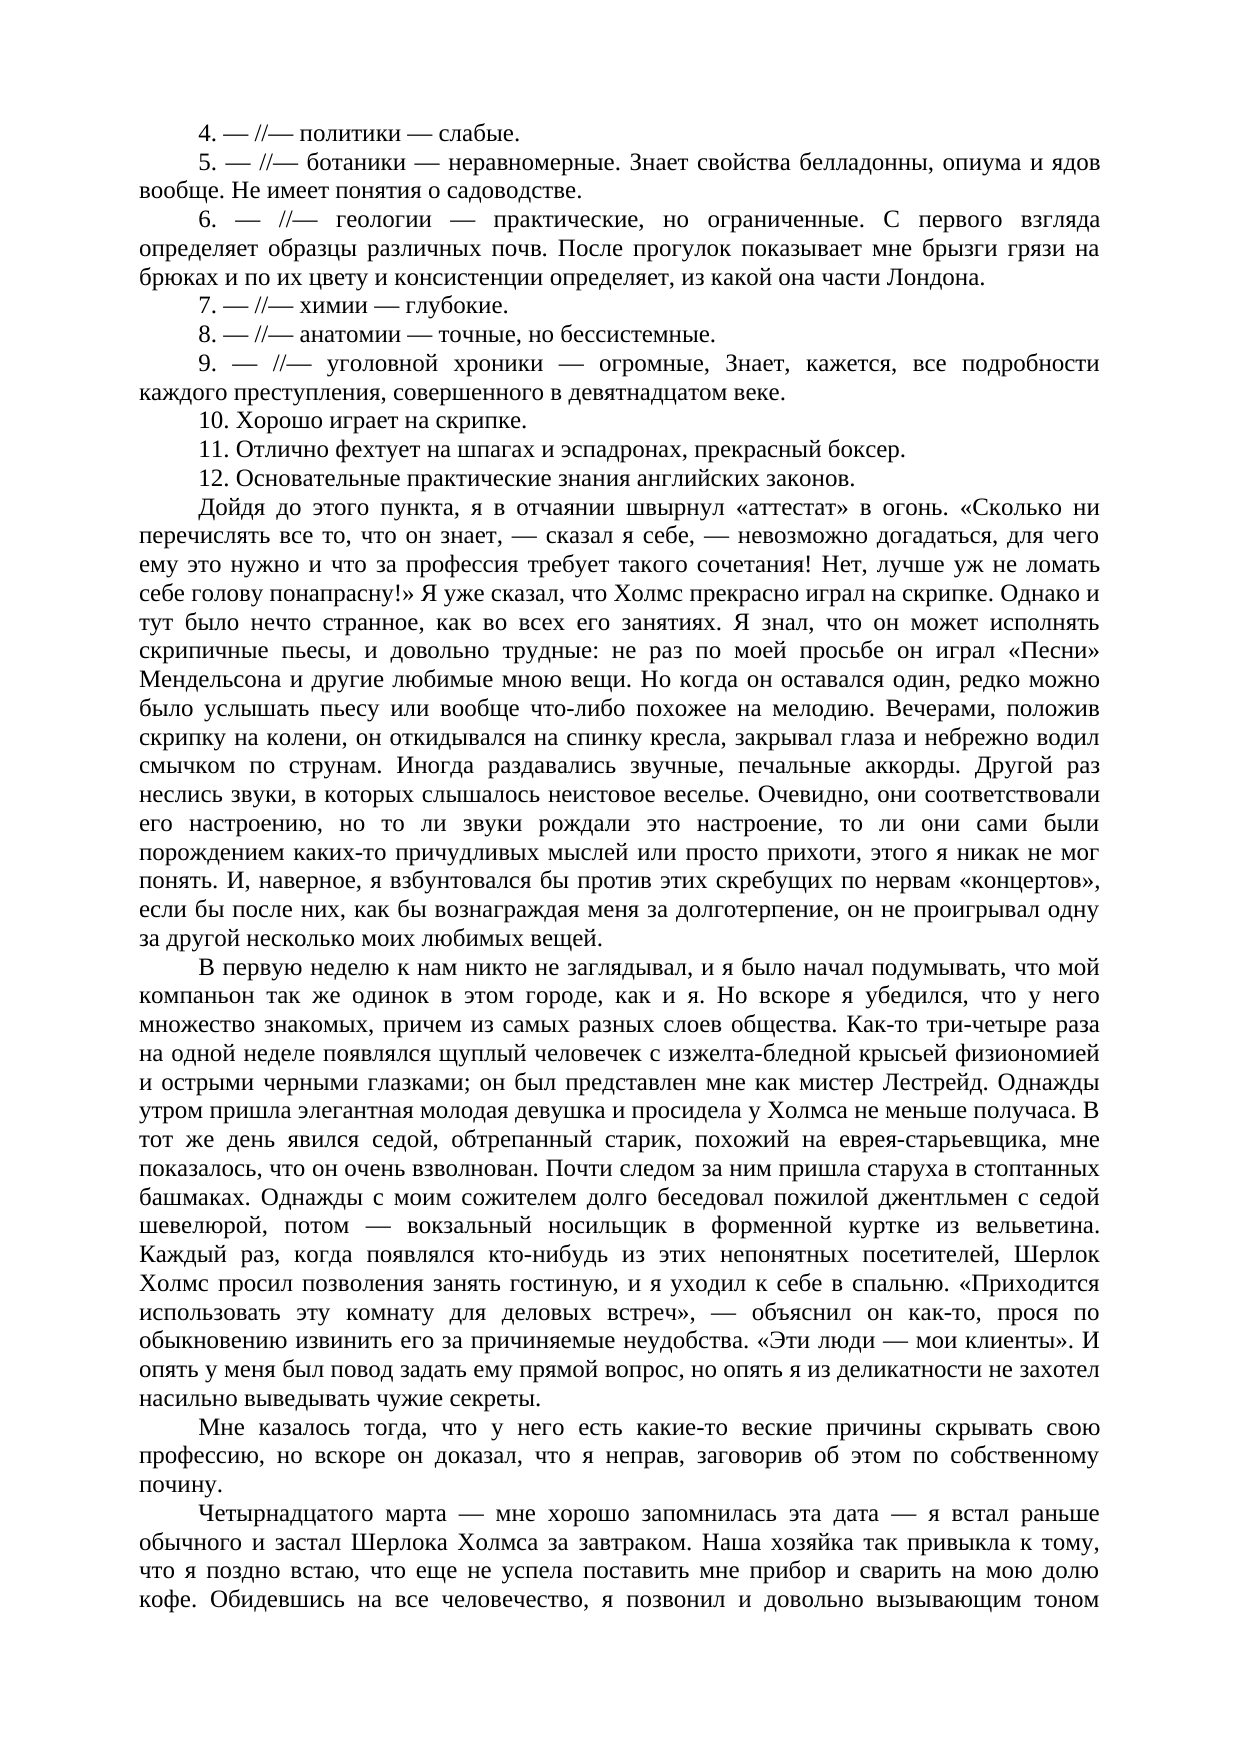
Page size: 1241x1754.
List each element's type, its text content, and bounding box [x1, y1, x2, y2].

text 9. — //— уголовной хроники — огромные, Знает, кажется, все подробности каждого преступления, совершенного в девятнадцатом веке. [139, 348, 1101, 406]
text 5. — //— ботаники — неравномерные. Знает свойства белладонны, опиума и ядов вообще. Не имеет понятия о садоводстве. [139, 147, 1101, 204]
text 11. Отлично фехтует на шпагах и эспадронах, прекрасный боксер. [139, 434, 1101, 463]
text Дойдя до этого пункта, я в отчаянии швырнул «аттестат» в огонь. «Сколько ни перечислять все то, что он знает, — сказал я себе, — невозможно догадаться, для чего ему это нужно и что за профессия требует такого сочетания! Нет, лучше уж не ломать себе голову понапрасну!» Я уже сказал, что Холмс прекрасно играл на скрипке. Однако и тут было нечто странное, как во всех его занятиях. Я знал, что он может исполнять скрипичные пьесы, и довольно трудные: не раз по моей просьбе он играл «Песни» Мендельсона и другие любимые мною вещи. Но когда он оставался один, редко можно было услышать пьесу или вообще что-либо похожее на мелодию. Вечерами, положив скрипку на колени, он откидывался на спинку кресла, закрывал глаза и небрежно водил смычком по струнам. Иногда раздавались звучные, печальные аккорды. Другой раз неслись звуки, в которых слышалось неистовое веселье. Очевидно, они соответствовали его настроению, но то ли звуки рождали это настроение, то ли они сами были порождением каких-то причудливых мыслей или просто прихоти, этого я никак не мог понять. И, наверное, я взбунтовался бы против этих скребущих по нервам «концертов», если бы после них, как бы вознаграждая меня за долготерпение, он не проигрывал одну за другой несколько моих любимых вещей. [139, 492, 1101, 952]
text 12. Основательные практические знания английских законов. [139, 463, 1101, 492]
text 7. — //— химии — глубокие. [139, 291, 1101, 319]
text 10. Хорошо играет на скрипке. [139, 406, 1101, 434]
text 8. — //— анатомии — точные, но бессистемные. [139, 319, 1101, 348]
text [139, 1498, 1101, 1613]
text 6. — //— геологии — практические, но ограниченные. С первого взгляда определяет образцы различных почв. После прогулок показывает мне брызги грязи на брюках и по их цвету и консистенции определяет, из какой она части Лондона. [139, 204, 1101, 291]
text В первую неделю к нам никто не заглядывал, и я было начал подумывать, что мой компаньон так же одинок в этом городе, как и я. Но вскоре я убедился, что у него множество знакомых, причем из самых разных слоев общества. Как-то три-четыре раза на одной неделе появлялся щуплый человечек с изжелта-бледной крысьей физиономией и острыми черными глазками; он был представлен мне как мистер Лестрейд. Однажды утром пришла элегантная молодая девушка и просидела у Холмса не меньше получаса. В тот же день явился седой, обтрепанный старик, похожий на еврея-старьевщика, мне показалось, что он очень взволнован. Почти следом за ним пришла старуха в стоптанных башмаках. Однажды с моим сожителем долго беседовал пожилой джентльмен с седой шевелюрой, потом — вокзальный носильщик в форменной куртке из вельветина. Каждый раз, когда появлялся кто-нибудь из этих непонятных посетителей, Шерлок Холмс просил позволения занять гостиную, и я уходил к себе в спальню. «Приходится использовать эту комнату для деловых встреч», — объяснил он как-то, прося по обыкновению извинить его за причиняемые неудобства. «Эти люди — мои клиенты». И опять у меня был повод задать ему прямой вопрос, но опять я из деликатности не захотел насильно выведывать чужие секреты. [139, 952, 1101, 1412]
text 4. — //— политики — слабые. [139, 118, 1101, 147]
text Мне казалось тогда, что у него есть какие-то веские причины скрывать свою профессию, но вскоре он доказал, что я неправ, заговорив об этом по собственному почину. [139, 1412, 1101, 1498]
